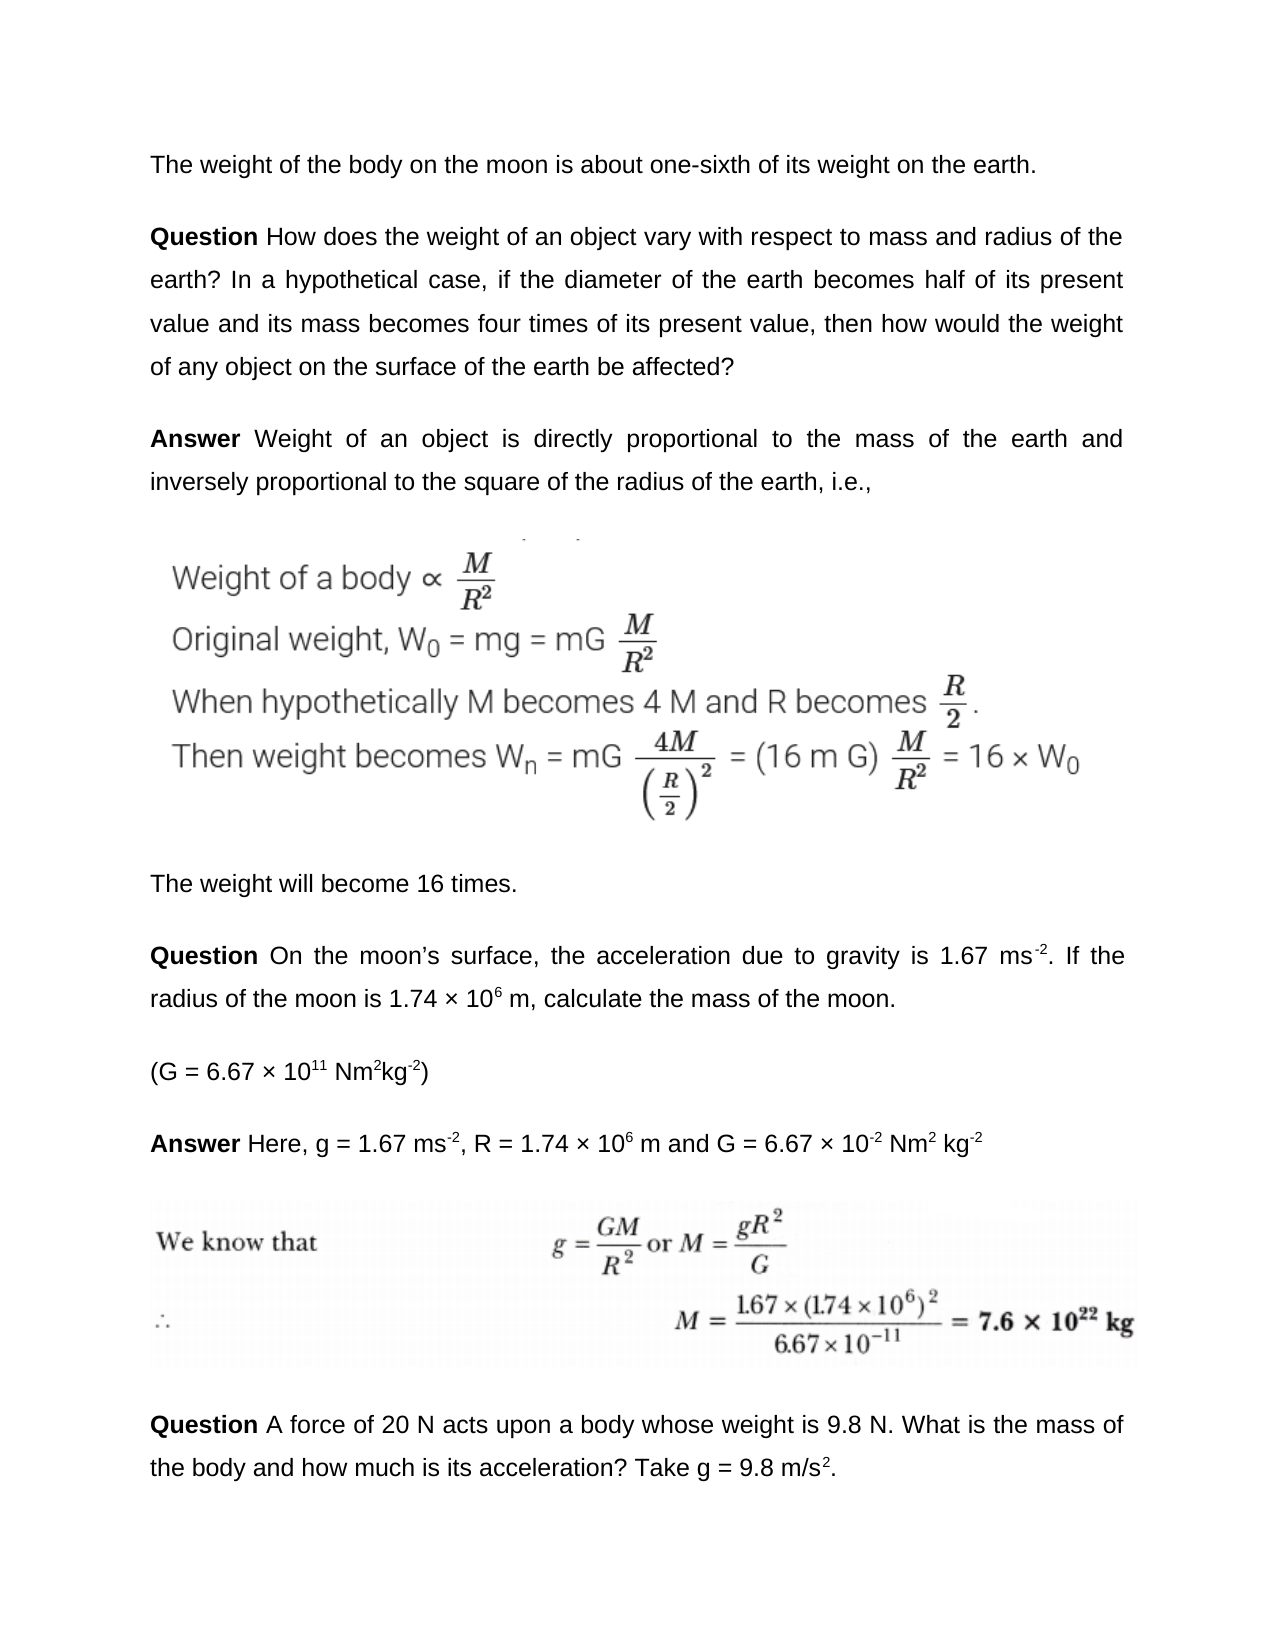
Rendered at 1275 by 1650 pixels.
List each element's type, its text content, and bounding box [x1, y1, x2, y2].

picture [150, 539, 1125, 826]
text (G = 6.67 × 1011 Nm2kg-2) [150, 1057, 1125, 1085]
text Answer Here, g = 1.67 ms-2, R = 1.74 × 106 m and G = 6.67 × 10-2 Nm2 kg-2 [150, 1129, 1125, 1158]
text The weight of the body on the moon is about one-sixth of its weight on the earth. [150, 150, 1125, 179]
text The weight will become 16 times. [150, 869, 1125, 898]
text Question How does the weight of an object vary with respect to mass and radius of the earth? In a hypothetical case, if the diameter of the earth becomes half of its present value and its mass becomes four times of its present value, then how would the weight of any object on the surface of the earth be affected? [150, 222, 1125, 380]
text Question On the moon’s surface, the acceleration due to gravity is 1.67 ms-2. If the radius of the moon is 1.74 × 106 m, calculate the mass of the moon. [150, 941, 1125, 1013]
picture [150, 1201, 1138, 1367]
text Question A force of 20 N acts upon a body whose weight is 9.8 N. What is the mass of the body and how much is its acceleration? Take g = 9.8 m/s2. [150, 1410, 1125, 1482]
text Answer Weight of an object is directly proportional to the mass of the earth and inversely proportional to the square of the radius of the earth, i.e., [150, 424, 1125, 496]
